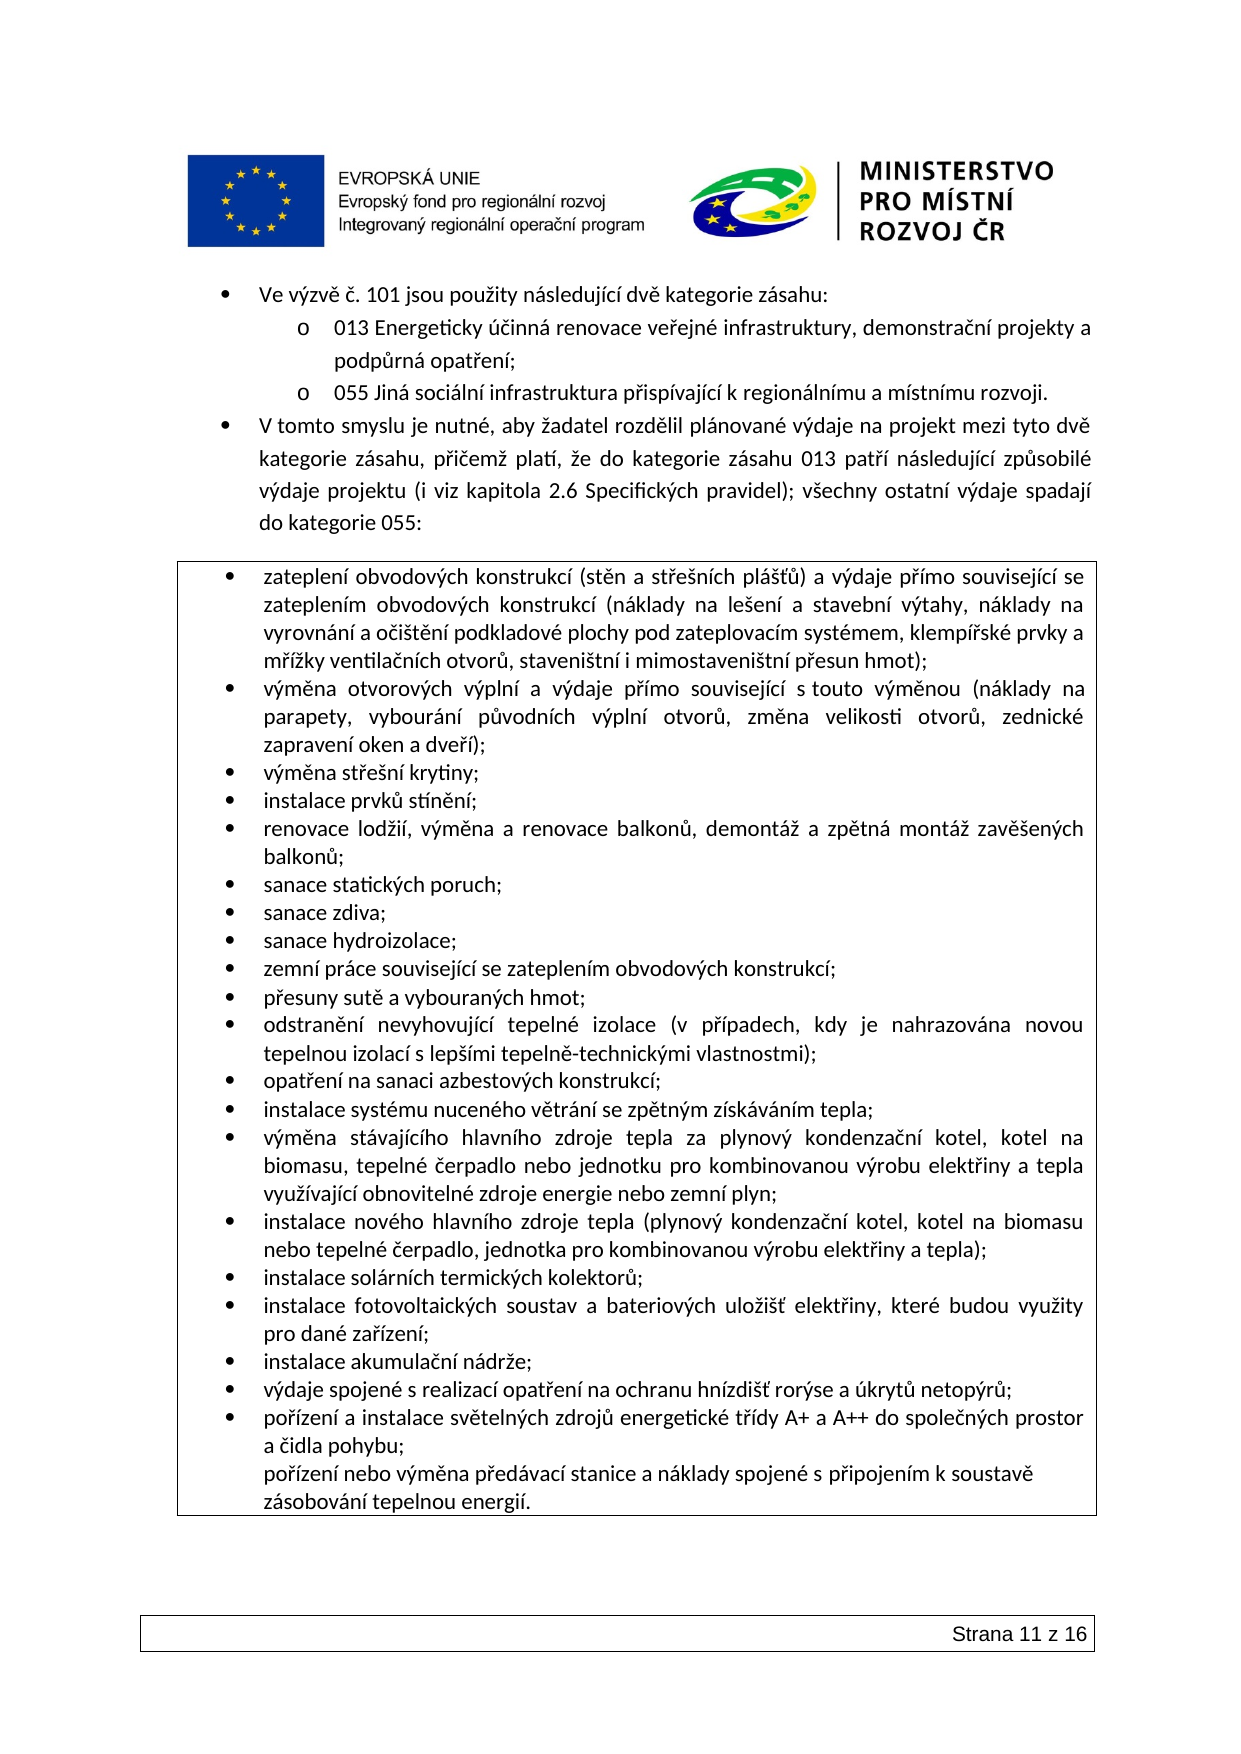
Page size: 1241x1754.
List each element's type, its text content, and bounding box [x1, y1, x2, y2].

table_header zateplení obvodových konstrukcí (stěn a střešních plášťů) a výdaje přímo související se zateplením obvodových konstrukcí (náklady na lešení a stavební výtahy, náklady na vyrovnání a očištění podkladové plochy pod zateplovacím systémem, klempířské prvky a mřížky ventilačních otvorů, staveništní i mimostaveništní přesun hmot); výměna otvorových výplní a výdaje přímo související s touto výměnou (náklady na parapety, vybourání původních výplní otvorů, změna velikosti otvorů, zednické zapravení oken a dveří); výměna střešní krytiny; instalace prvků stínění; renovace lodžií, výměna a renovace balkonů, demontáž a zpětná montáž zavěšených balkonů; sanace statických poruch; sanace zdiva; sanace hydroizolace; zemní práce související se zateplením obvodových konstrukcí; přesuny sutě a vybouraných hmot; odstranění nevyhovující tepelné izolace (v případech, kdy je nahrazována novou tepelnou izolací s lepšími tepelně-technickými vlastnostmi); opatření na sanaci azbestových konstrukcí; instalace systému nuceného větrání se zpětným získáváním tepla; výměna stávajícího hlavního zdroje tepla za plynový kondenzační kotel, kotel na biomasu, tepelné čerpadlo nebo jednotku pro kombinovanou výrobu elektřiny a tepla využívající obnovitelné zdroje energie nebo zemní plyn; instalace nového hlavního zdroje tepla (plynový kondenzační kotel, kotel na biomasu nebo tepelné čerpadlo, jednotka pro kombinovanou výrobu elektřiny a tepla); instalace solárních termických kolektorů; instalace fotovoltaických soustav a bateriových uložišť elektřiny, které budou využity pro dané zařízení; instalace akumulační nádrže; výdaje spojené s realizací opatření na ochranu hnízdišť rorýse a úkrytů netopýrů; pořízení a instalace světelných zdrojů energetické třídy A+ a A++ do společných prostor a čidla pohybu; pořízení nebo výměna předávací stanice a náklady spojené s připojením k soustavě zásobování tepelnou energií. [178, 562, 1096, 1515]
list V tomto smyslu je nutné, aby žadatel rozdělil plánované výdaje na projekt mezi tyto dvě kategorie zásahu, přičemž platí, že do kategorie zásahu 013 patří následující způsobilé výdaje projektu (i viz kapitola 2.6 Specifických pravidel); všechny ostatní výdaje spadají do kategorie 055: [221, 412, 1093, 536]
list 013 Energeticky účinná renovace veřejné infrastruktury, demonstrační projekty a podpůrná opatření; [296, 313, 1093, 374]
list 055 Jiná sociální infrastruktura přispívající k regionálnímu a místnímu rozvoji. [296, 378, 1093, 407]
list Ve výzvě č. 101 jsou použity následující dvě kategorie zásahu: [221, 148, 1093, 308]
picture [157, 123, 1083, 277]
